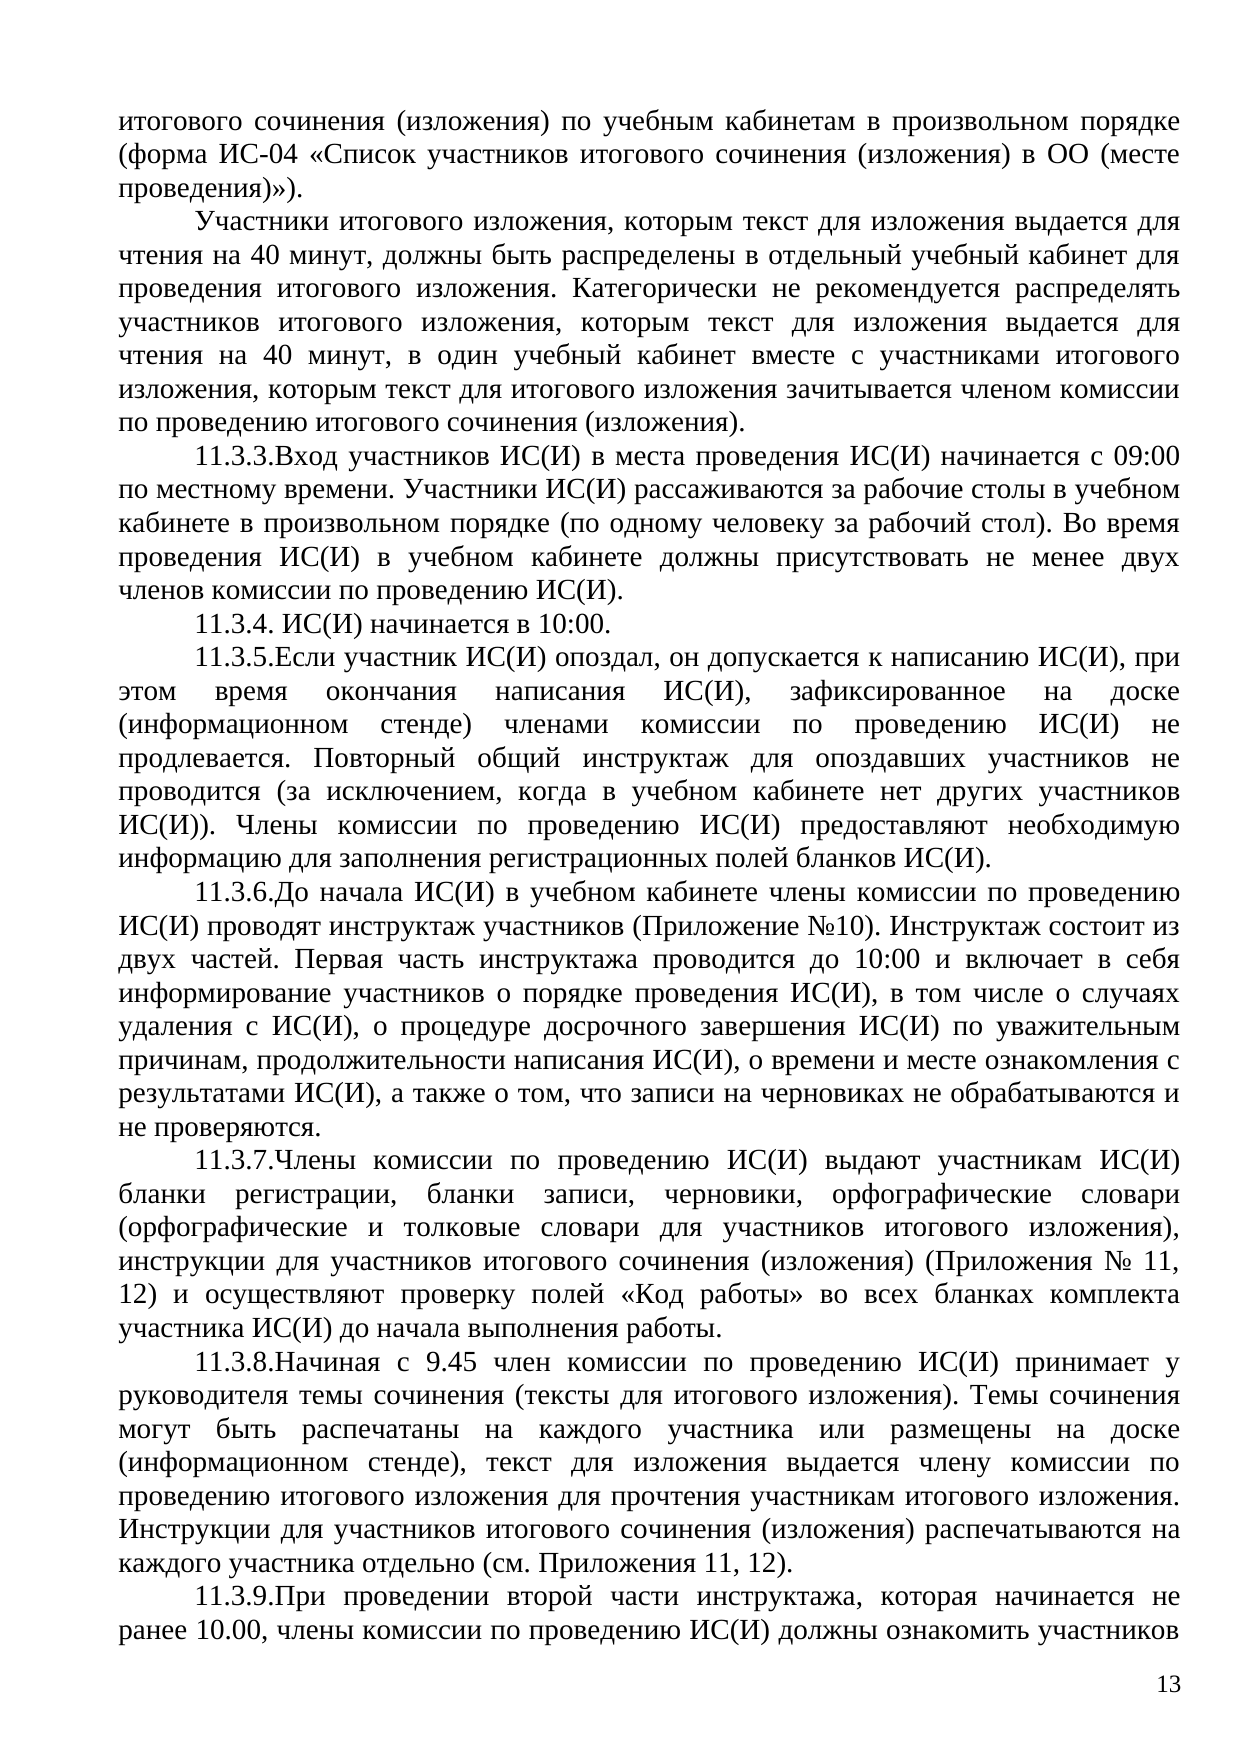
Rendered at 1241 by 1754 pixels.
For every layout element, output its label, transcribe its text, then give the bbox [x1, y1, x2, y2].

text 11.3.6.До начала ИС(И) в учебном кабинете члены комиссии по проведению ИС(И) проводят инструктаж участников (Приложение №10). Инструктаж состоит из двух частей. Первая часть инструктажа проводится до 10:00 и включает в себя информирование участников о порядке проведения ИС(И), в том числе о случаях удаления с ИС(И), о процедуре досрочного завершения ИС(И) по уважительным причинам, продолжительности написания ИС(И), о времени и месте ознакомления с результатами ИС(И), а также о том, что записи на черновиках не обрабатываются и не проверяются. [118, 874, 1181, 1142]
text 11.3.3.Вход участников ИС(И) в места проведения ИС(И) начинается с 09:00 по местному времени. Участники ИС(И) рассаживаются за рабочие столы в учебном кабинете в произвольном порядке (по одному человеку за рабочий стол). Во время проведения ИС(И) в учебном кабинете должны присутствовать не менее двух членов комиссии по проведению ИС(И). [118, 438, 1181, 606]
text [118, 103, 1181, 203]
text Участники итогового изложения, которым текст для изложения выдается для чтения на 40 минут, должны быть распределены в отдельный учебный кабинет для проведения итогового изложения. Категорически не рекомендуется распределять участников итогового изложения, которым текст для изложения выдается для чтения на 40 минут, в один учебный кабинет вместе с участниками итогового изложения, которым текст для итогового изложения зачитывается членом комиссии по проведению итогового сочинения (изложения). [118, 203, 1181, 438]
text 11.3.5.Если участник ИС(И) опоздал, он допускается к написанию ИС(И), при этом время окончания написания ИС(И), зафиксированное на доске (информационном стенде) членами комиссии по проведению ИС(И) не продлевается. Повторный общий инструктаж для опоздавших участников не проводится (за исключением, когда в учебном кабинете нет других участников ИС(И)). Члены комиссии по проведению ИС(И) предоставляют необходимую информацию для заполнения регистрационных полей бланков ИС(И). [118, 639, 1181, 874]
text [118, 1578, 1181, 1646]
text 11.3.8.Начиная с 9.45 член комиссии по проведению ИС(И) принимает у руководителя темы сочинения (тексты для итогового изложения). Темы сочинения могут быть распечатаны на каждого участника или размещены на доске (информационном стенде), текст для изложения выдается члену комиссии по проведению итогового изложения для прочтения участникам итогового изложения. Инструкции для участников итогового сочинения (изложения) распечатываются на каждого участника отдельно (см. Приложения 11, 12). [118, 1344, 1181, 1578]
text 11.3.7.Члены комиссии по проведению ИС(И) выдают участникам ИС(И) бланки регистрации, бланки записи, черновики, орфографические словари (орфографические и толковые словари для участников итогового изложения), инструкции для участников итогового сочинения (изложения) (Приложения № 11, 12) и осуществляют проверку полей «Код работы» во всех бланках комплекта участника ИС(И) до начала выполнения работы. [118, 1142, 1181, 1344]
text 11.3.4. ИС(И) начинается в 10:00. [118, 606, 1181, 639]
